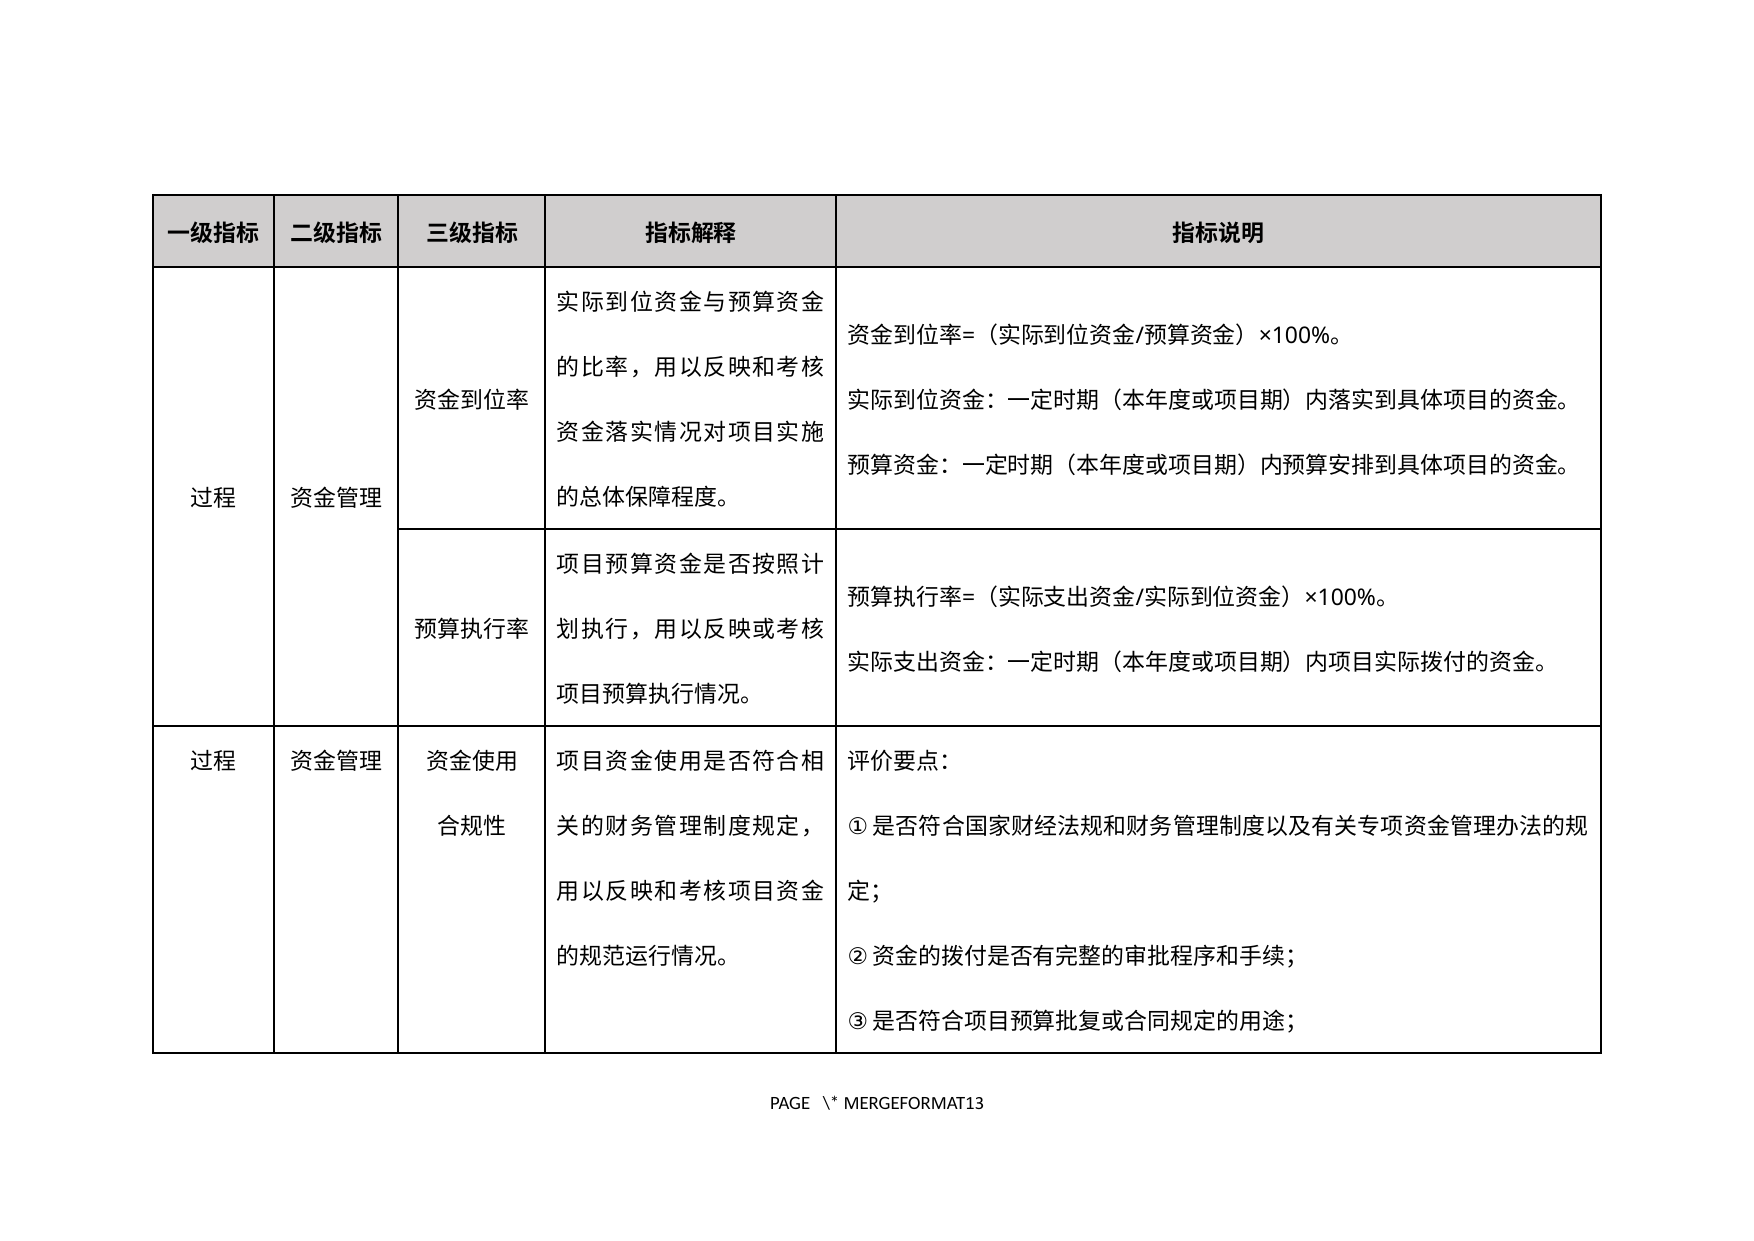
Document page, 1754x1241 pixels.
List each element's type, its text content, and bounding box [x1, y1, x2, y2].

table_cell 资金管理 [275, 268, 397, 725]
table_header 二级指标 [275, 196, 397, 266]
table_cell 资金到位率=（实际到位资金/预算资金）×100%。 实际到位资金：一定时期（本年度或项目期）内落实到具体项目的资金。 预算资金：一定时期（本年度或项目期）内预算安排到具体项目的资金。 [837, 268, 1600, 528]
table_cell 过程 [154, 268, 273, 725]
table_cell 过程 [154, 727, 273, 1052]
table_cell 预算执行率=（实际支出资金/实际到位资金）×100%。 实际支出资金：一定时期（本年度或项目期）内项目实际拨付的资金。 [837, 530, 1600, 725]
table_cell 资金到位率 [399, 268, 544, 528]
table_cell 资金使用 合规性 [399, 727, 544, 1052]
table_header 一级指标 [154, 196, 273, 266]
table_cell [837, 727, 1600, 1052]
table_cell 实际到位资金与预算资金的比率，用以反映和考核资金落实情况对项目实施的总体保障程度。 [546, 268, 835, 528]
table_header 三级指标 [399, 196, 544, 266]
table_header 指标说明 [837, 196, 1600, 266]
table_cell 项目预算资金是否按照计划执行，用以反映或考核项目预算执行情况。 [546, 530, 835, 725]
table_cell 资金管理 [275, 727, 397, 1052]
table_header 指标解释 [546, 196, 835, 266]
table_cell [546, 727, 835, 1052]
table_cell 预算执行率 [399, 530, 544, 725]
